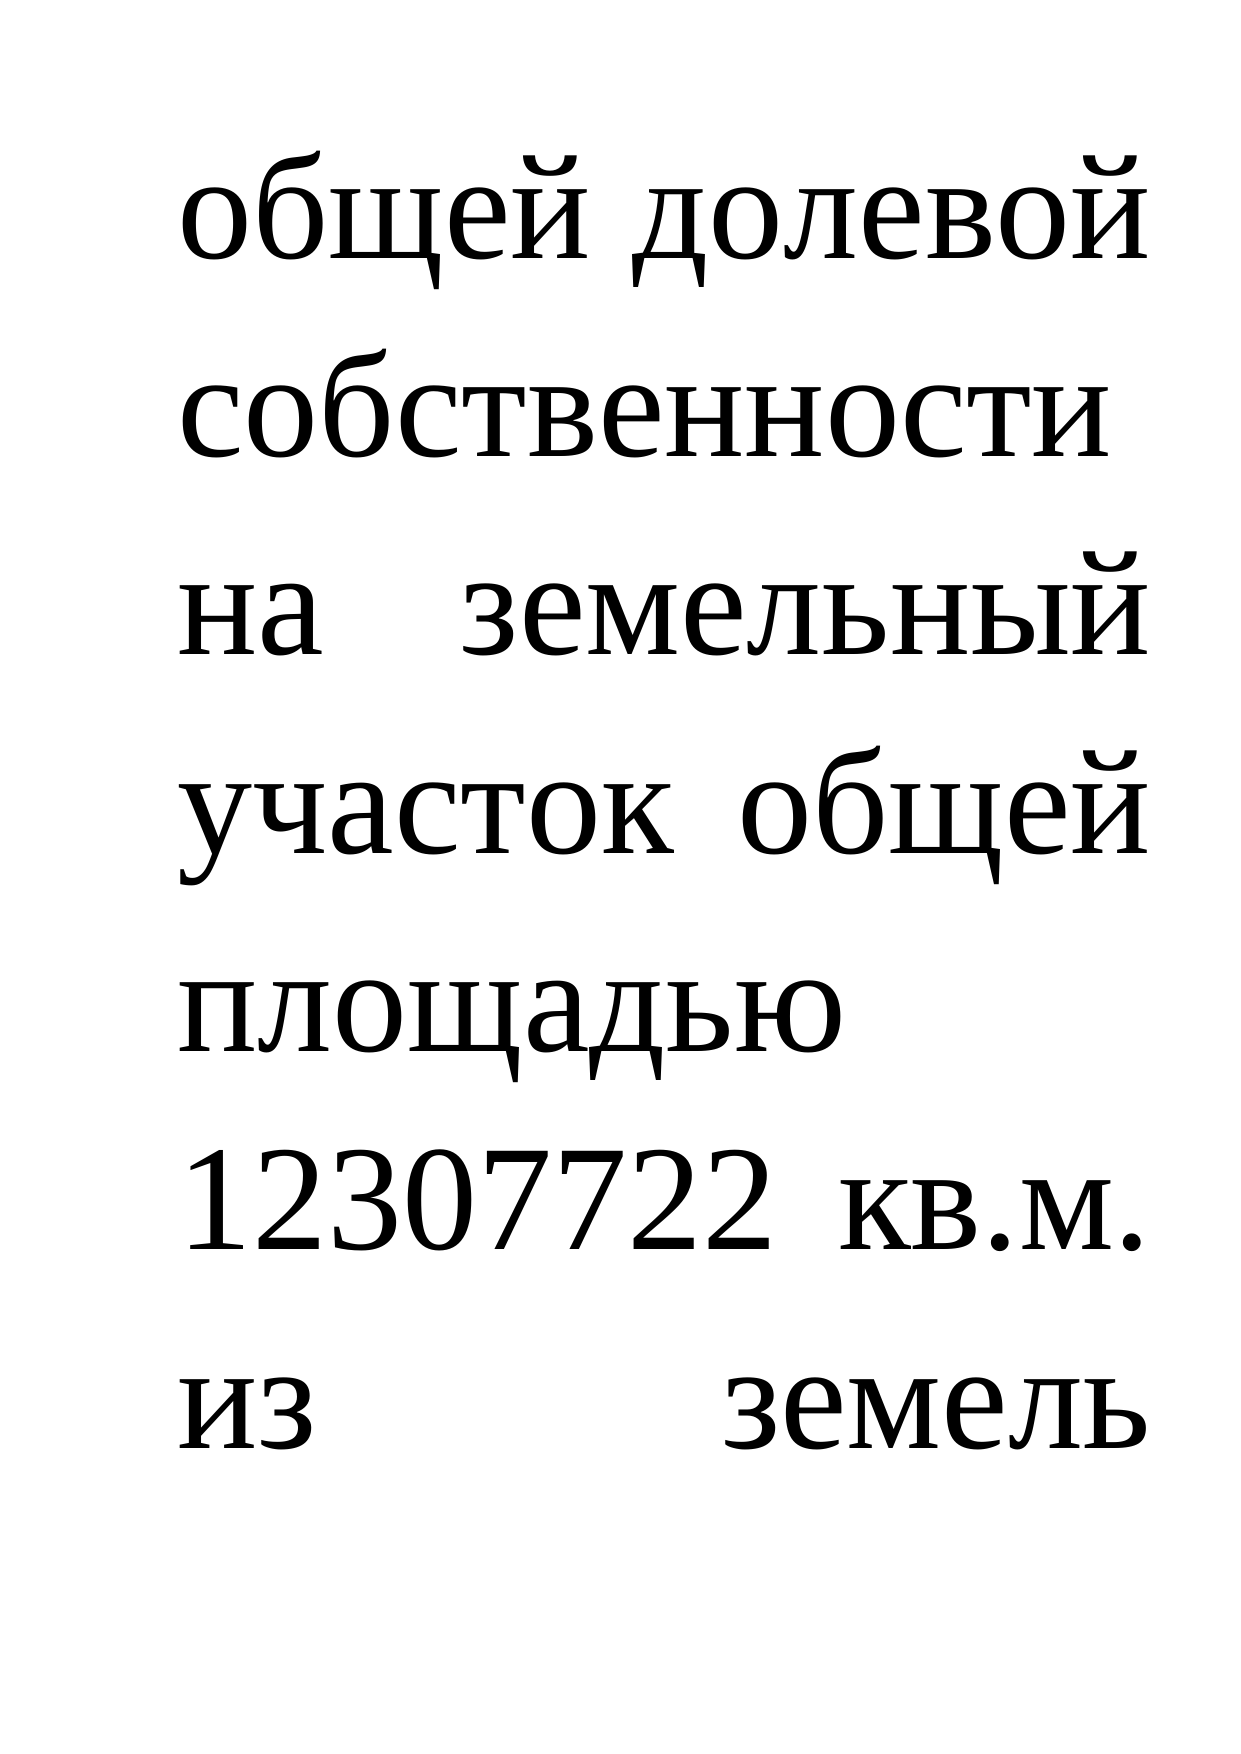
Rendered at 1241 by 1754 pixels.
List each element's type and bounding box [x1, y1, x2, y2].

text [177, 118, 1152, 1481]
